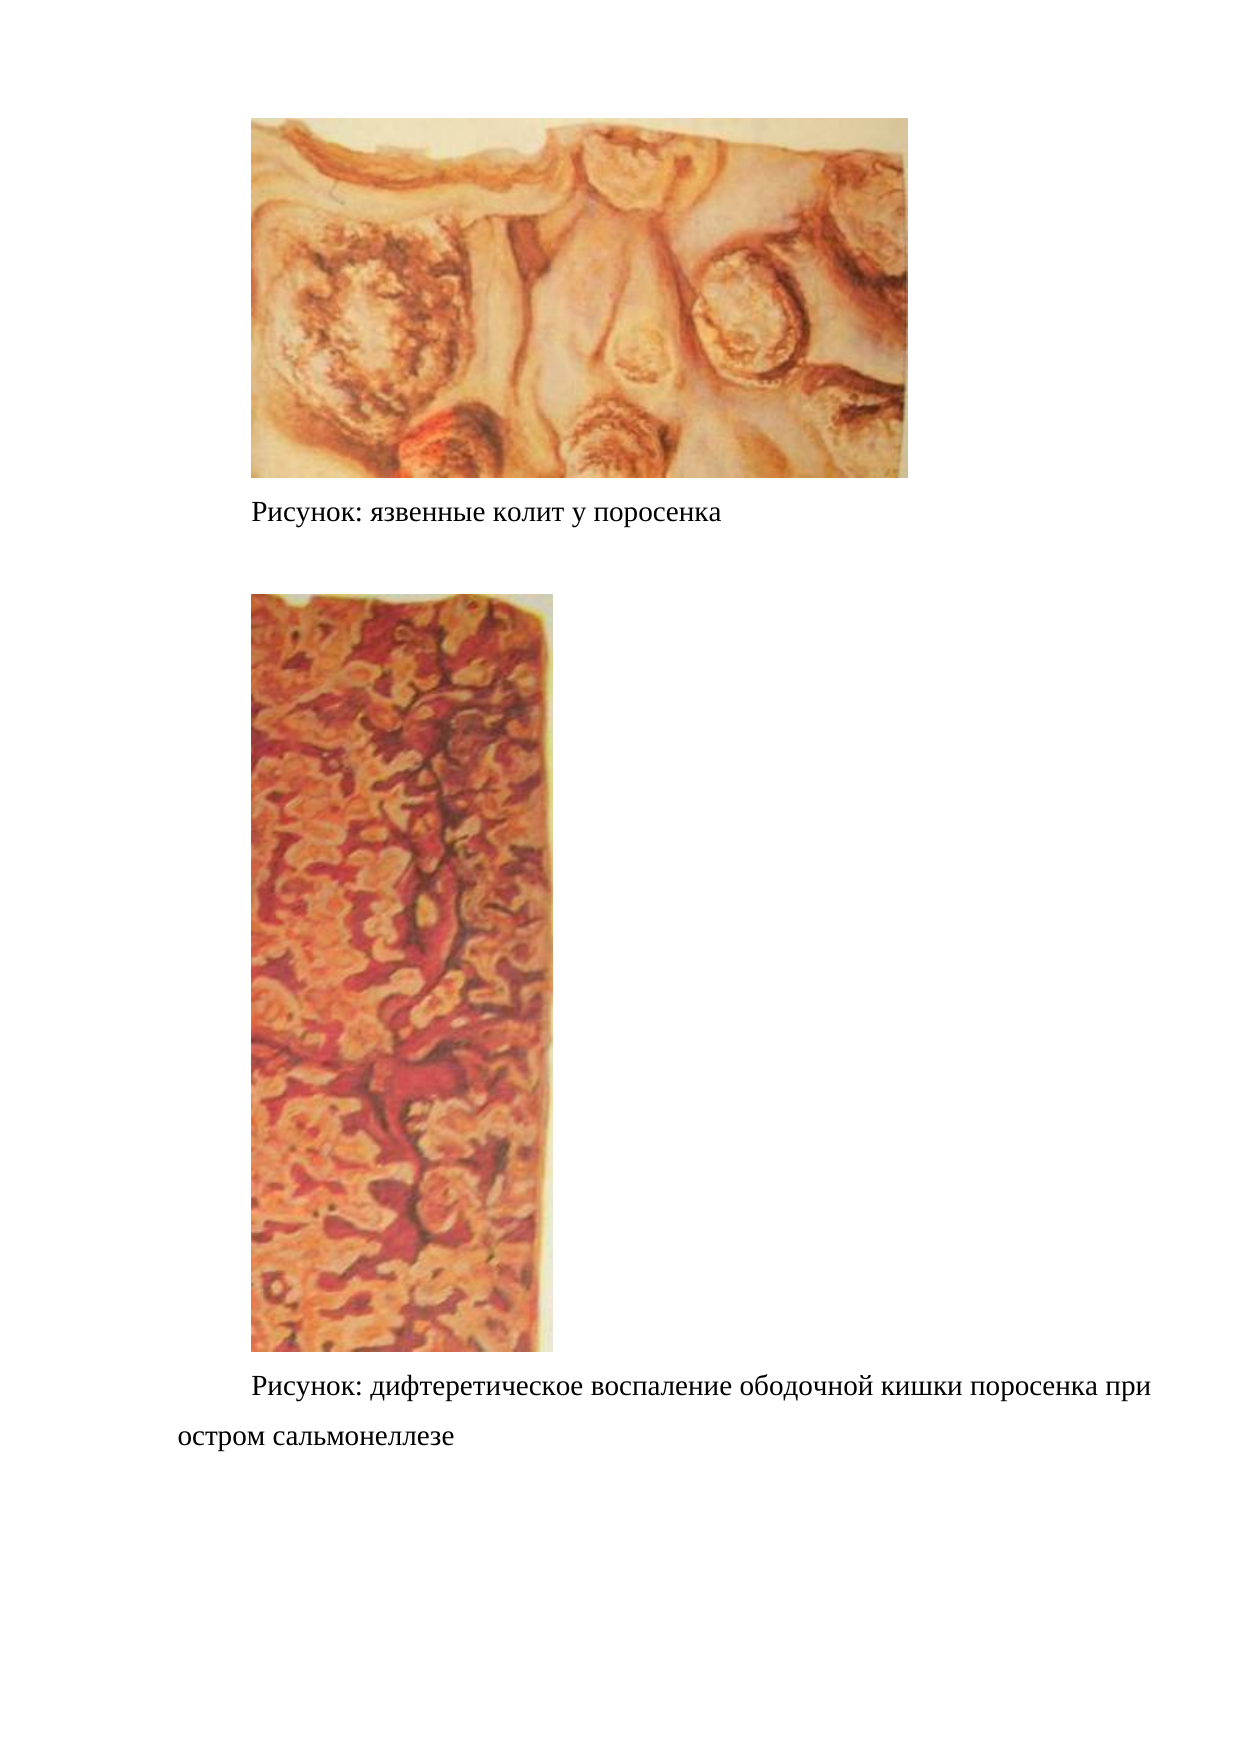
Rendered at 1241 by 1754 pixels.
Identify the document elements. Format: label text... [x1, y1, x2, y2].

picture [251, 118, 908, 478]
picture [251, 594, 553, 1352]
text Рисунок: язвенные колит у поросенка [177, 494, 1152, 528]
text Рисунок: дифтеретическое воспаление ободочной кишки поросенка при остром сальмонеллезе [177, 1368, 1152, 1452]
